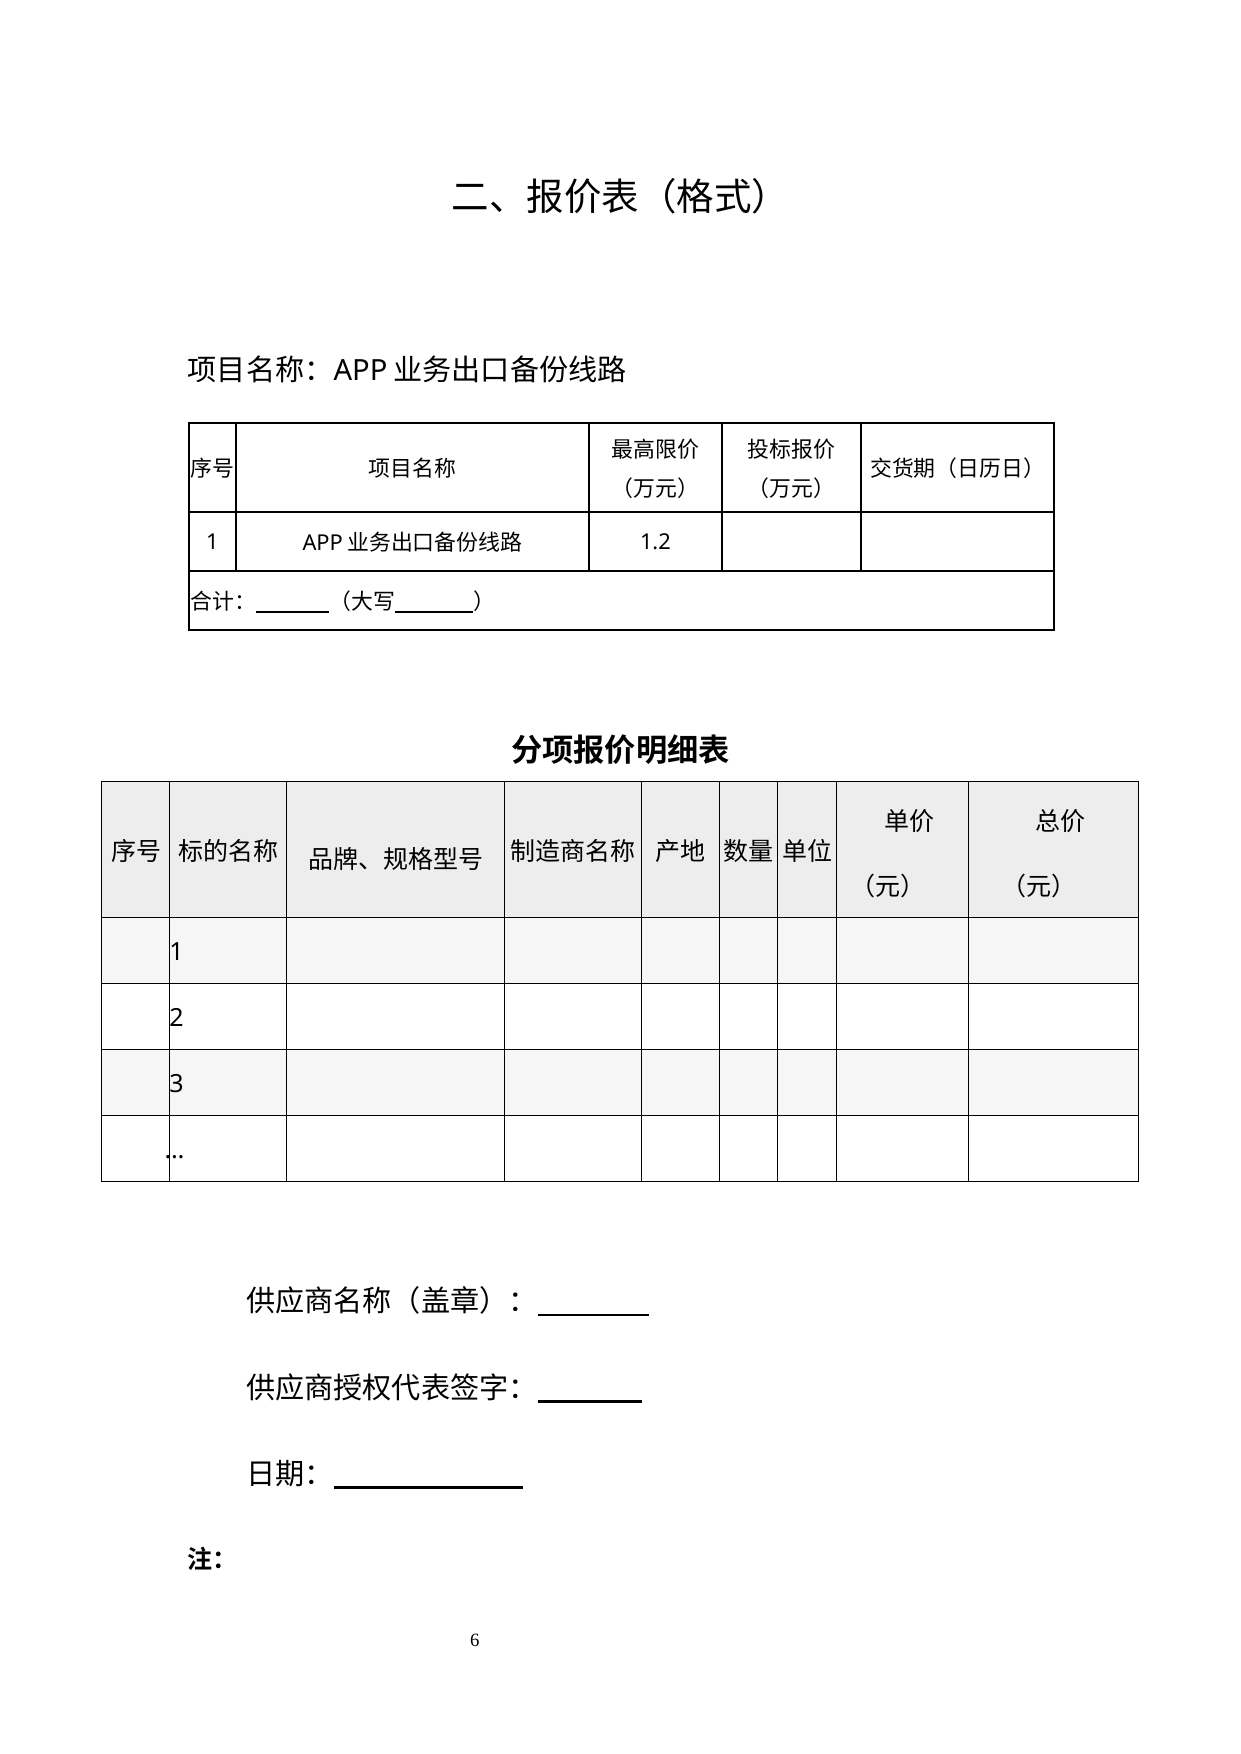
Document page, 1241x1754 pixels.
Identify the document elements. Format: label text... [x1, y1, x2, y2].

table_cell [969, 984, 1138, 1049]
table_header 制造商名称 [505, 782, 641, 917]
table_cell [170, 1116, 286, 1181]
table_header 品牌、规格型号 [287, 782, 504, 917]
table_cell [170, 1050, 286, 1115]
table_cell [505, 1116, 641, 1181]
table_cell [862, 513, 1053, 570]
table_header 序号 [102, 782, 169, 917]
table_cell 2 [102, 984, 169, 1049]
table_cell 1 [102, 918, 169, 983]
table_header 总价（元） [969, 782, 1138, 917]
table_cell [720, 918, 777, 983]
table_header 序号 [190, 424, 235, 511]
text 供应商授权代表签字： [187, 1353, 1053, 1418]
table_cell [778, 1050, 836, 1115]
table_cell APP业务出口备份线路 [237, 513, 588, 570]
table_cell [642, 1116, 719, 1181]
table_cell [837, 918, 968, 983]
table_header 产地 [642, 782, 719, 917]
table_cell [287, 984, 504, 1049]
table_header 投标报价 （万元） [723, 424, 860, 511]
table_cell [778, 1116, 836, 1181]
table_header 标的名称 [170, 782, 286, 917]
table_cell [837, 984, 968, 1049]
table_cell [720, 1050, 777, 1115]
text 分项报价明细表 [187, 716, 1053, 781]
table_cell [642, 984, 719, 1049]
table_header 单价（元） [837, 782, 968, 917]
table_header 最高限价 （万元） [590, 424, 721, 511]
text 二、报价表（格式） [187, 162, 1053, 227]
table_cell [837, 1116, 968, 1181]
text 供应商名称（盖章）： [187, 1267, 1053, 1332]
table_cell [778, 984, 836, 1049]
table_cell [287, 1050, 504, 1115]
table_cell [837, 1050, 968, 1115]
table_header 项目名称 [237, 424, 588, 511]
table_cell [170, 984, 286, 1049]
table_cell 1 [190, 513, 235, 570]
table_cell 3 [102, 1050, 169, 1115]
table_header 单位 [778, 782, 836, 917]
table_cell [642, 1050, 719, 1115]
table_cell [505, 984, 641, 1049]
text 注： [187, 1525, 1053, 1590]
table_cell [723, 513, 860, 570]
table_cell [720, 1116, 777, 1181]
table_cell [170, 918, 286, 983]
table_cell [642, 918, 719, 983]
table_cell [778, 918, 836, 983]
table_cell [969, 918, 1138, 983]
table_cell [505, 918, 641, 983]
table_cell 合计： （大写 ） [190, 572, 1053, 629]
table_cell [720, 984, 777, 1049]
table_cell [287, 1116, 504, 1181]
table_header 交货期（日历日） [862, 424, 1053, 511]
table_cell [505, 1050, 641, 1115]
table_cell … [102, 1116, 169, 1181]
table_cell [969, 1116, 1138, 1181]
text 项目名称：APP业务出口备份线路 [187, 336, 1053, 401]
table_header 数量 [720, 782, 777, 917]
table_cell [969, 1050, 1138, 1115]
table_cell 1.2 [590, 513, 721, 570]
text 日期： [187, 1439, 1053, 1504]
table_cell [287, 918, 504, 983]
